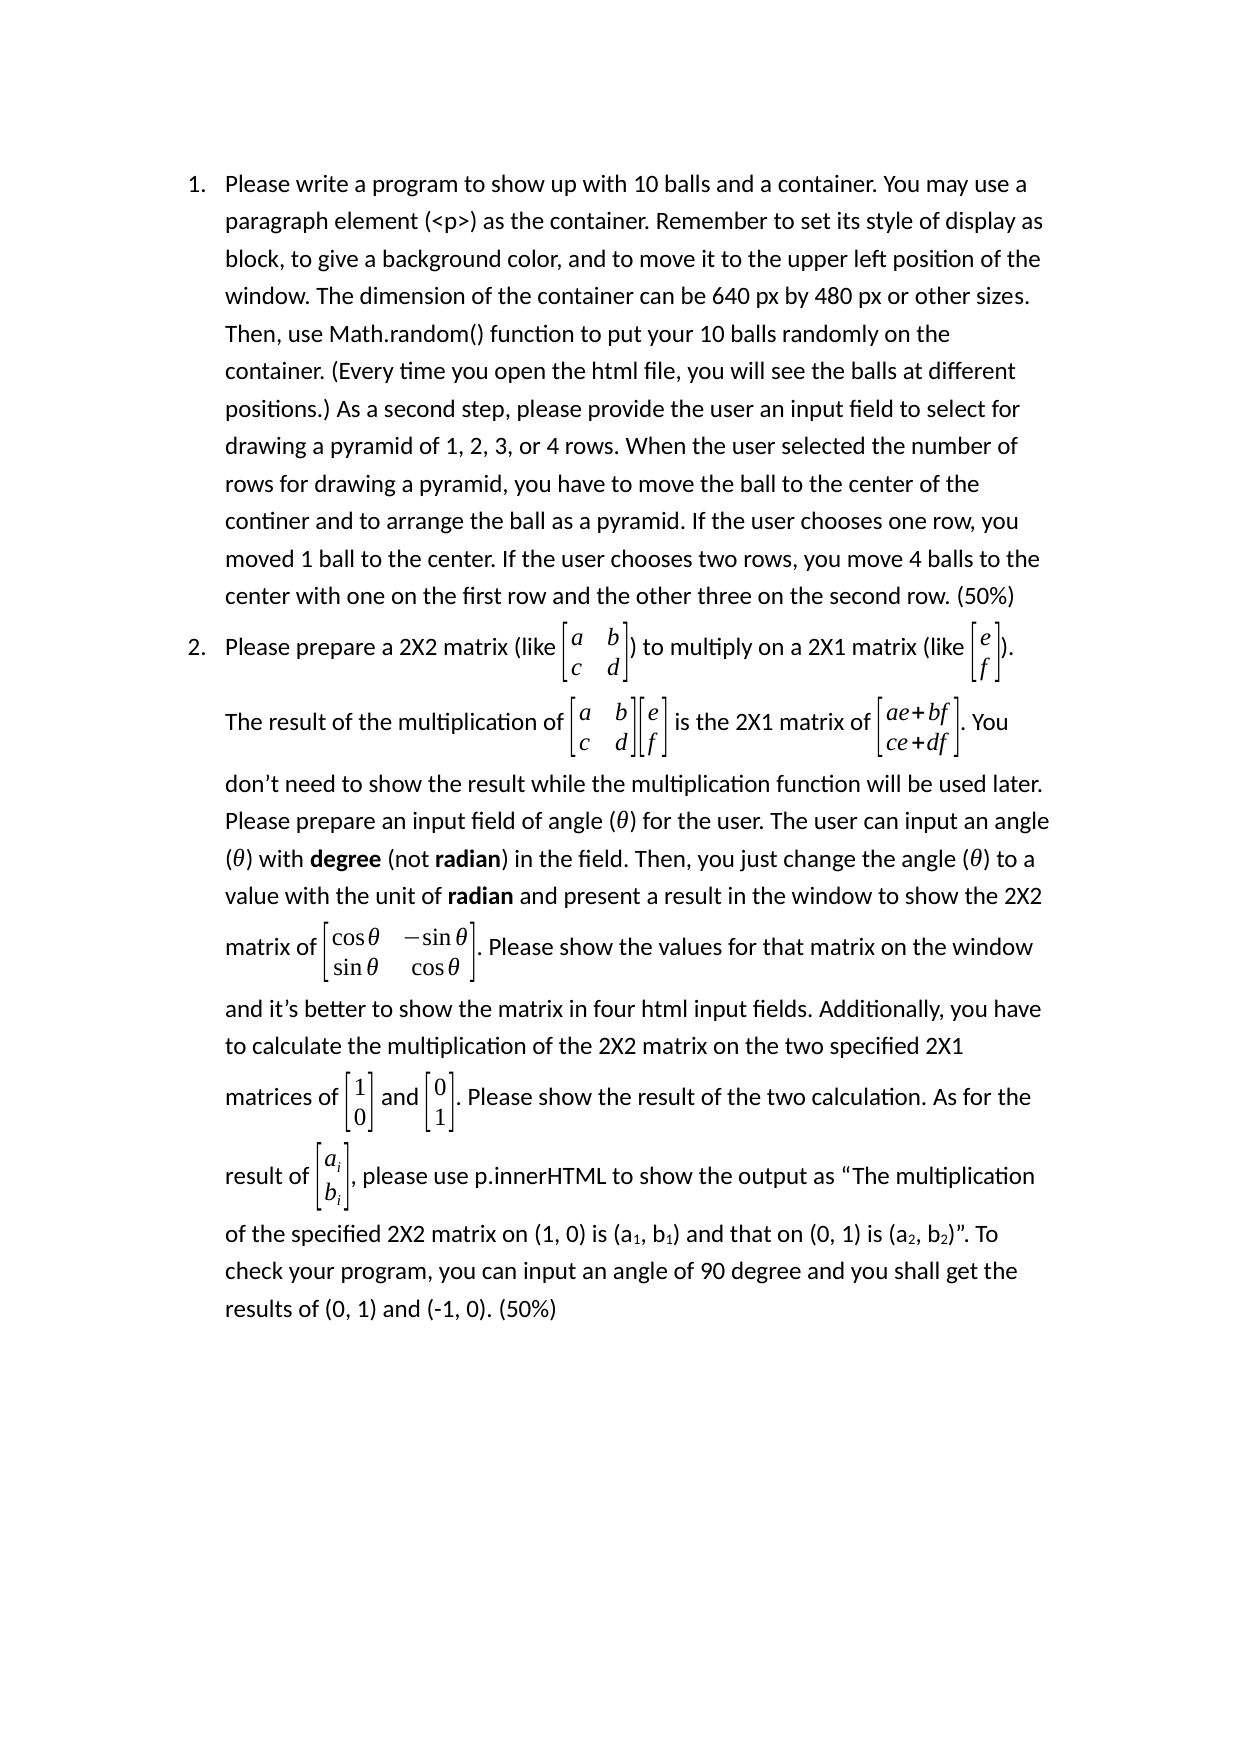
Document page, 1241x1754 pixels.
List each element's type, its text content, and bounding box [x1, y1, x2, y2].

list Please write a program to show up with 10 balls and a container. You may use a paragraph element (<p>) as the container. Remember to set its style of display as block, to give a background color, and to move it to the upper left position of the window. The dimension of the container can be 640 px by 480 px or other sizes. Then, use Math.random() function to put your 10 balls randomly on the container. (Every time you open the html file, you will see the balls at different positions.) As a second step, please provide the user an input field to select for drawing a pyramid of 1, 2, 3, or 4 rows. When the user selected the number of rows for drawing a pyramid, you have to move the ball to the center of the continer and to arrange the ball as a pyramid. If the user chooses one row, you moved 1 ball to the center. If the user chooses two rows, you move 4 balls to the center with one on the first row and the other three on the second row. (50%) [187, 164, 1053, 614]
list Please prepare a 2X2 matrix (like ) to multiply on a 2X1 matrix (like ). The result of the multiplication of is the 2X1 matrix of . You don’t need to show the result while the multiplication function will be used later. Please prepare an input field of angle () for the user. The user can input an angle () with degree (not radian) in the field. Then, you just change the angle () to a value with the unit of radian and present a result in the window to show the 2X2 matrix of . Please show the values for that matrix on the window and it’s better to show the matrix in four html input fields. Additionally, you have to calculate the multiplication of the 2X2 matrix on the two specified 2X1 matrices of and . Please show the result of the two calculation. As for the result of , please use p.innerHTML to show the output as “The multiplication of the specified 2X2 matrix on (1, 0) is (a1, b1) and that on (0, 1) is (a2, b2)”. To check your program, you can input an angle of 90 degree and you shall get the results of (0, 1) and (-1, 0). (50%) [187, 614, 1053, 1327]
